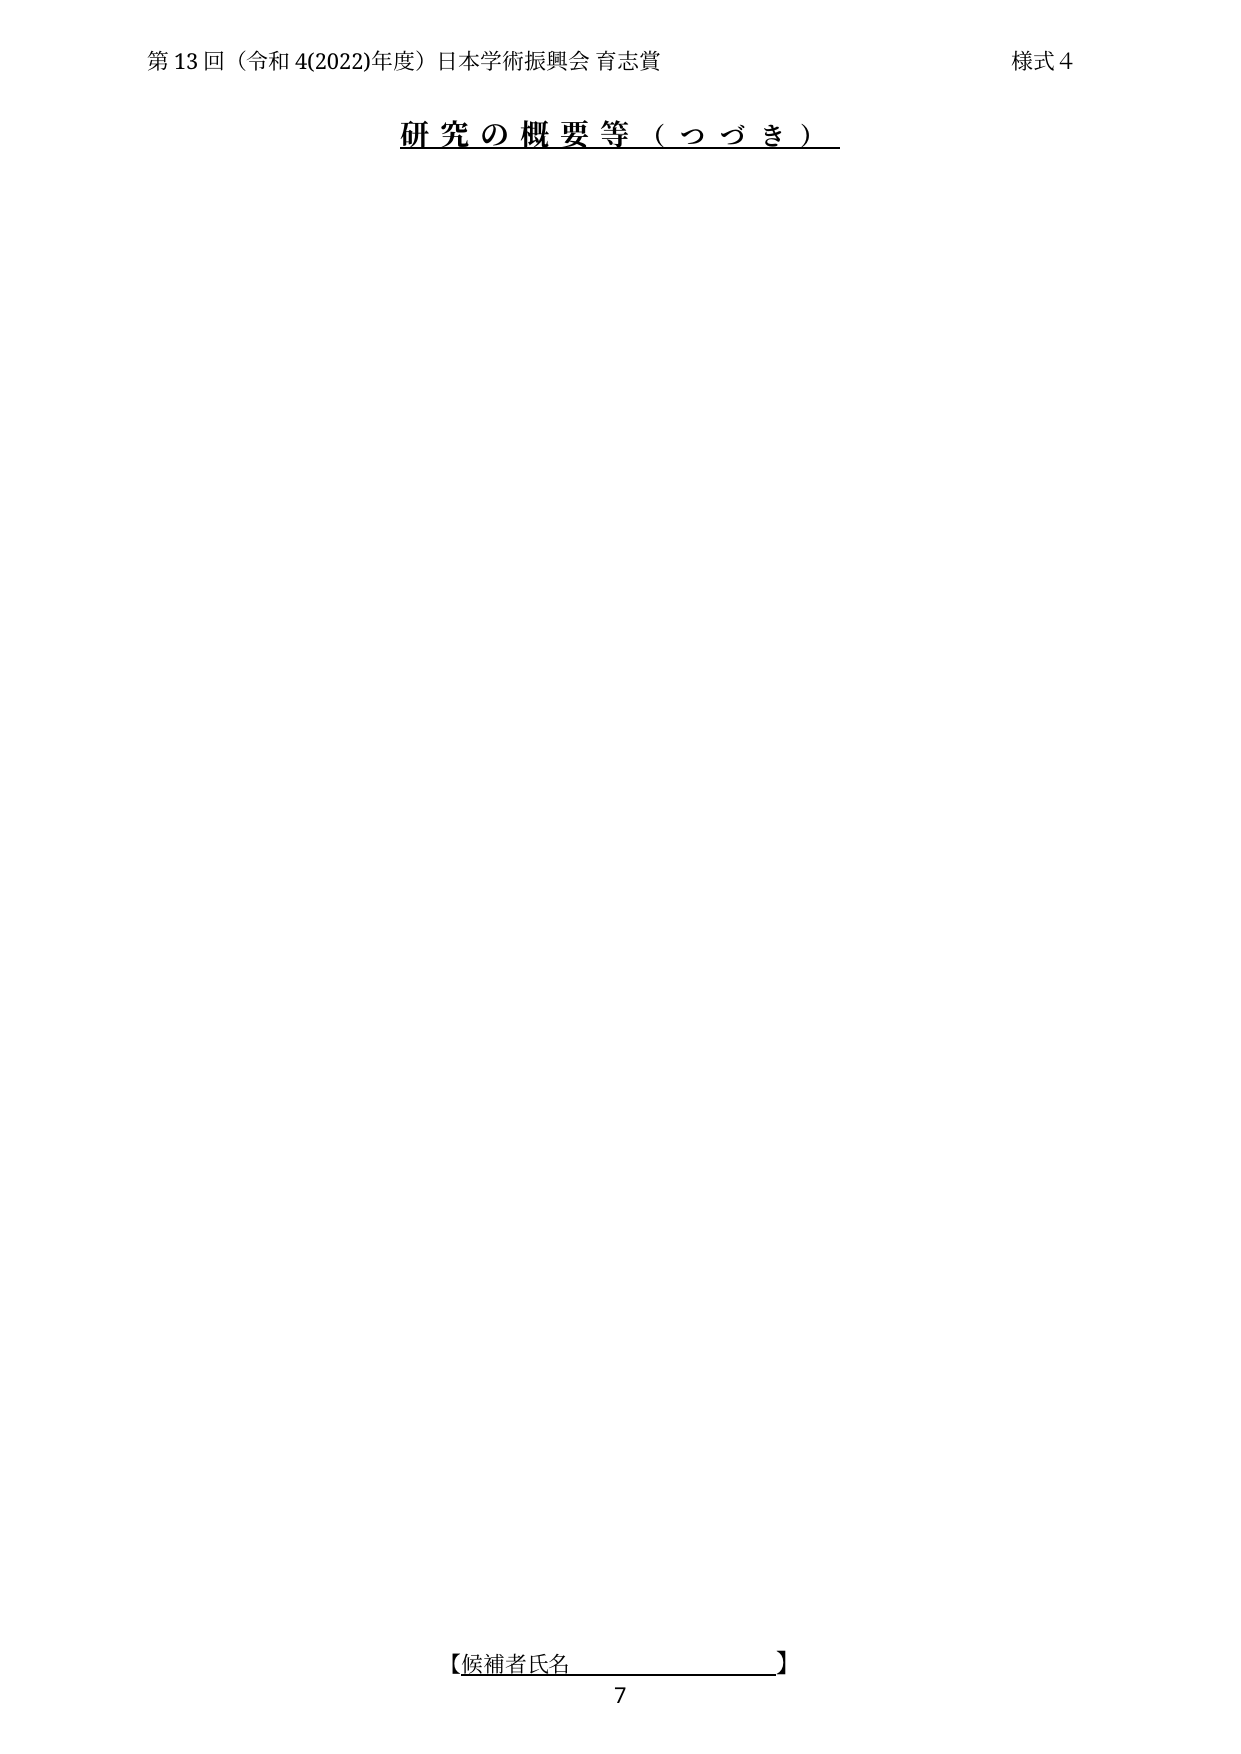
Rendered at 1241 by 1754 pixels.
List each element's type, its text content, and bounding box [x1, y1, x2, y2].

text 研究の概要等（つづき） [150, 102, 1090, 162]
